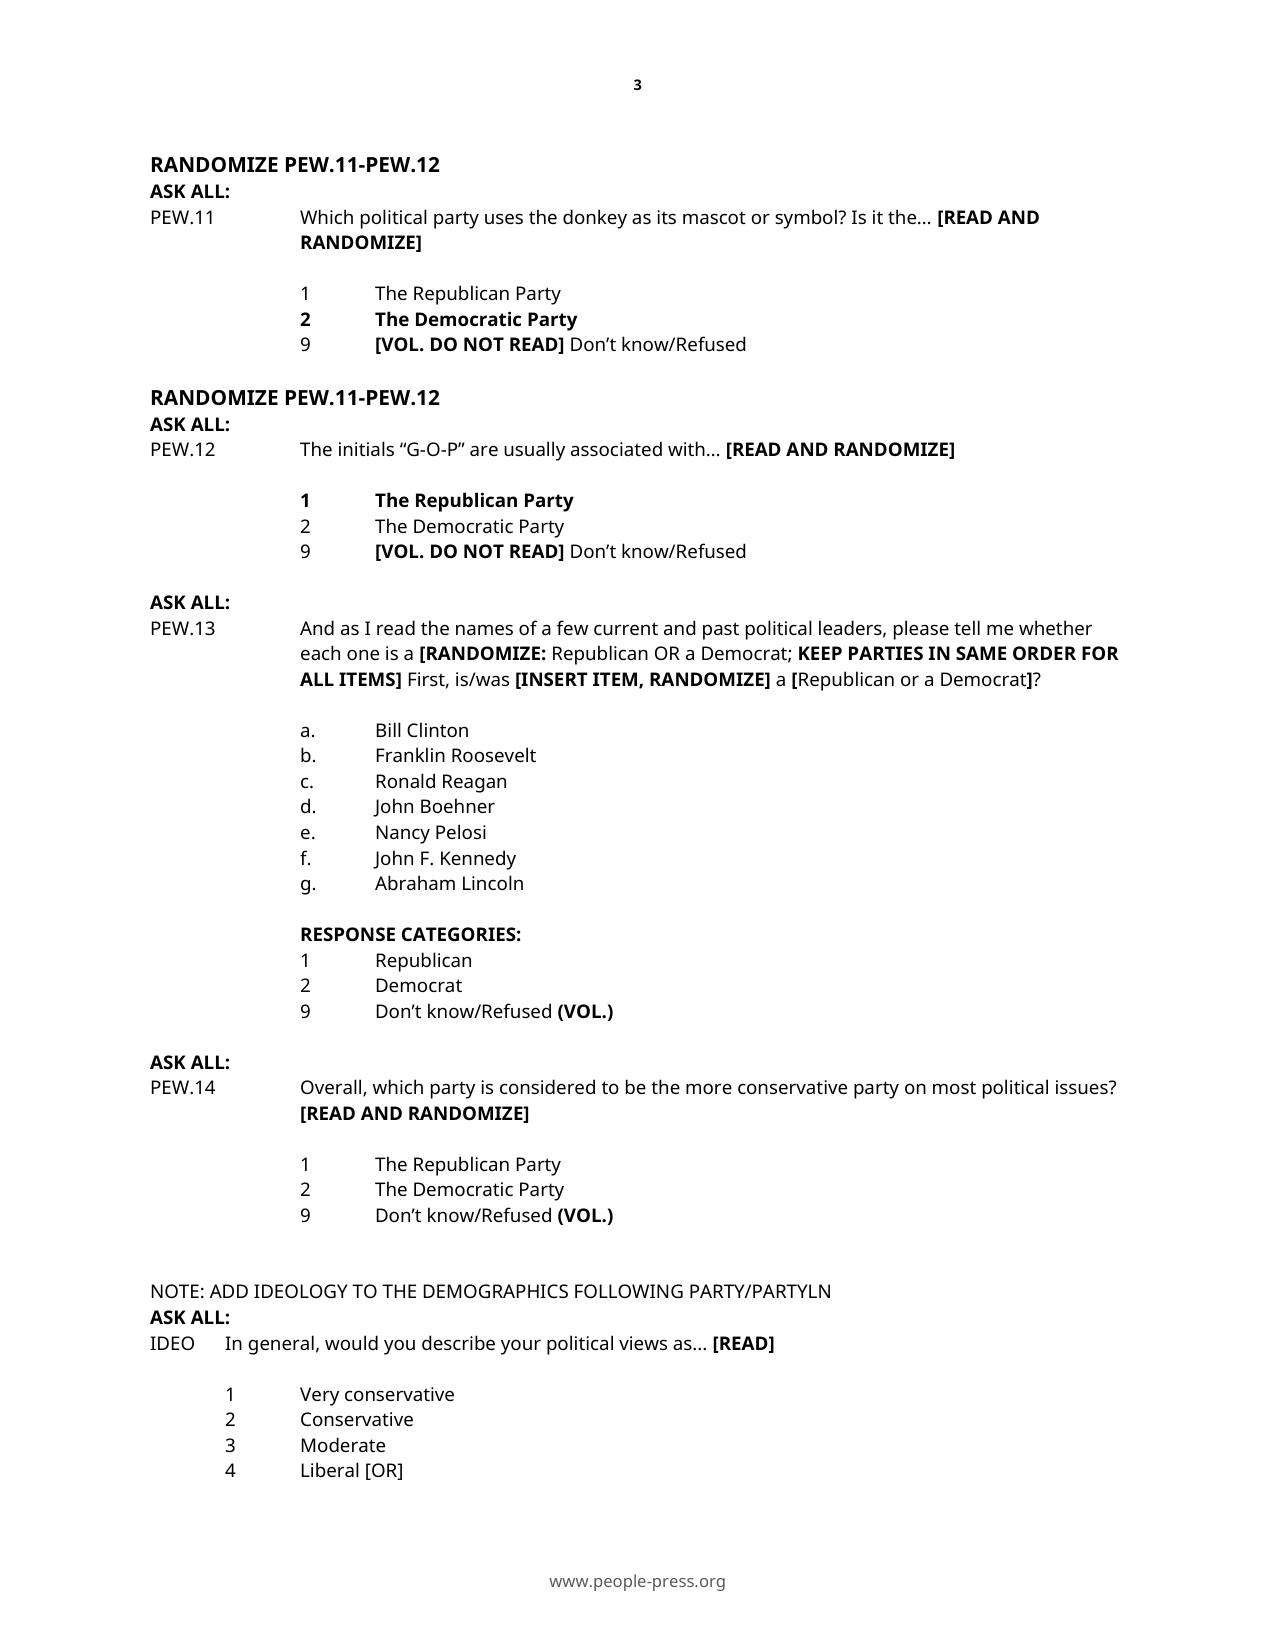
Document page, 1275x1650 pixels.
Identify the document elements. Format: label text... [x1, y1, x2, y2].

text 1 The Republican Party [150, 488, 1125, 513]
text c. Ronald Reagan [225, 768, 1125, 794]
text e. Nancy Pelosi [225, 819, 1125, 845]
text ASK ALL: [150, 1049, 1125, 1074]
text b. Franklin Roosevelt [225, 743, 1125, 768]
text PEW.11 Which political party uses the donkey as its mascot or symbol? Is it the… [READ AND RANDOMIZE] [150, 204, 1125, 255]
text 9 Don’t know/Refused (VOL.) [225, 1202, 1125, 1228]
text 1 Very conservative [225, 1381, 1125, 1406]
text 9 [VOL. DO NOT READ] Don’t know/Refused [300, 539, 1125, 564]
text d. John Boehner [225, 794, 1125, 819]
text f. John F. Kennedy [225, 845, 1125, 870]
text 1 Republican [225, 947, 1125, 972]
text 2 The Democratic Party [225, 1177, 1125, 1202]
text NOTE: ADD IDEOLOGY TO THE DEMOGRAPHICS FOLLOWING PARTY/PARTYLN ASK ALL: [150, 1279, 1125, 1330]
text ASK ALL: [150, 178, 1125, 204]
text g. Abraham Lincoln [225, 870, 1125, 896]
text ASK ALL: [150, 590, 1125, 615]
text 1 The Republican Party [225, 1151, 1125, 1177]
text 4 Liberal [OR] [225, 1457, 1125, 1483]
text 9 [VOL. DO NOT READ] Don’t know/Refused [300, 332, 1125, 357]
text 2 Conservative [225, 1406, 1125, 1432]
text RESPONSE CATEGORIES: [225, 921, 1125, 947]
text 1 The Republican Party [225, 281, 1125, 306]
text RANDOMIZE PEW.11-PEW.12 [150, 383, 1125, 411]
text IDEO In general, would you describe your political views as... [READ] [150, 1330, 1125, 1355]
text PEW.14 Overall, which party is considered to be the more conservative party on most political issues? [READ AND RANDOMIZE] [150, 1074, 1125, 1126]
text 2 The Democratic Party [150, 513, 1125, 539]
text ASK ALL: [150, 411, 1125, 437]
text PEW.13 And as I read the names of a few current and past political leaders, please tell me whether each one is a [RANDOMIZE: Republican OR a Democrat; KEEP PARTIES IN SAME ORDER FOR ALL ITEMS] First, is/was [INSERT ITEM, RANDOMIZE] a [Republican or a Democrat]? [150, 615, 1125, 692]
text PEW.12 The initials “G-O-P” are usually associated with… [READ AND RANDOMIZE] [150, 437, 1125, 462]
text 2 The Democratic Party [225, 306, 1125, 332]
text 9 Don’t know/Refused (VOL.) [225, 998, 1125, 1023]
text RANDOMIZE PEW.11-PEW.12 [150, 150, 1125, 178]
text 2 Democrat [225, 972, 1125, 998]
text a. Bill Clinton [225, 717, 1125, 743]
text 3 Moderate [225, 1432, 1125, 1457]
